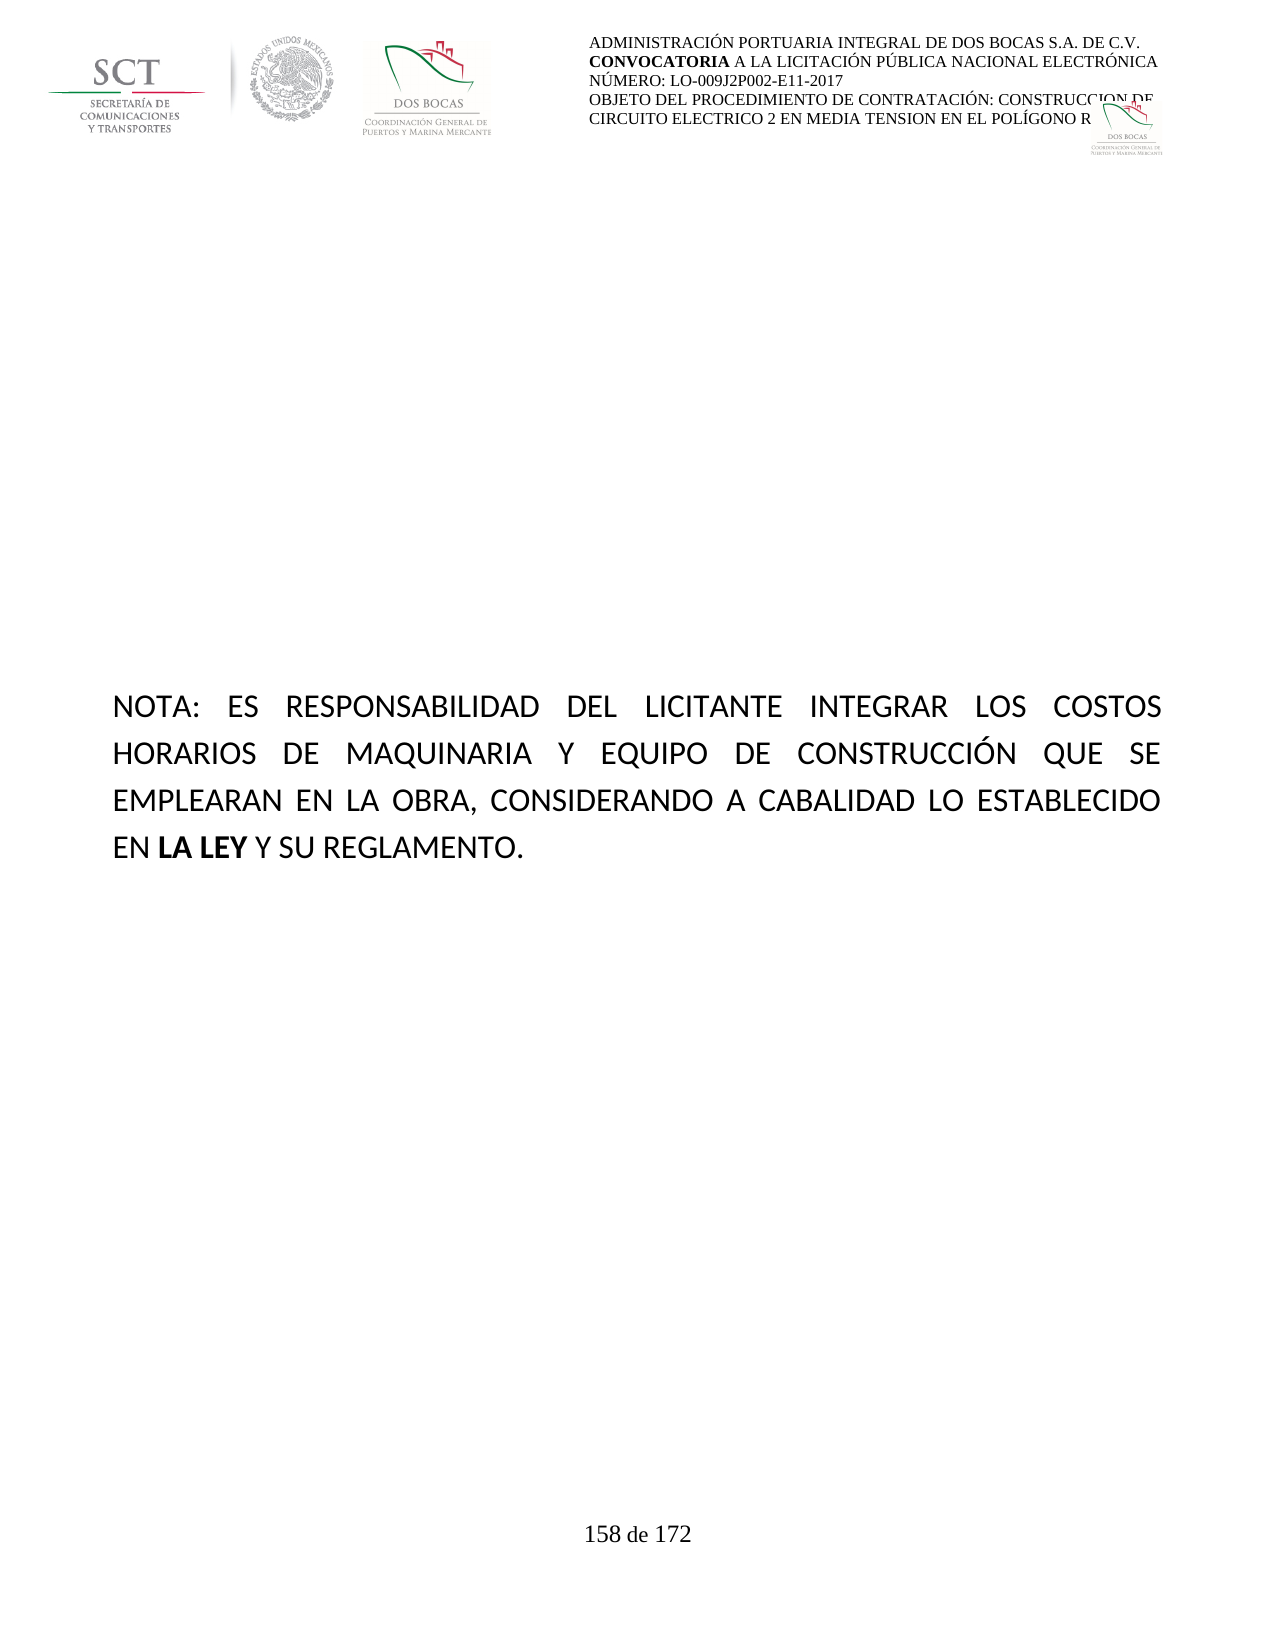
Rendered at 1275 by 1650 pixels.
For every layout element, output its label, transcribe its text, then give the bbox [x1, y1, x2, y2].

picture [1090, 101, 1163, 155]
picture [362, 41, 492, 137]
picture [32, 21, 342, 137]
text NOTA: ES RESPONSABILIDAD DEL LICITANTE INTEGRAR LOS COSTOS HORARIOS DE MAQUINARIA Y EQUIPO DE CONSTRUCCIÓN QUE SE EMPLEARAN EN LA OBRA, CONSIDERANDO A CABALIDAD LO ESTABLECIDO EN LA LEY Y SU REGLAMENTO. [112, 685, 1162, 866]
